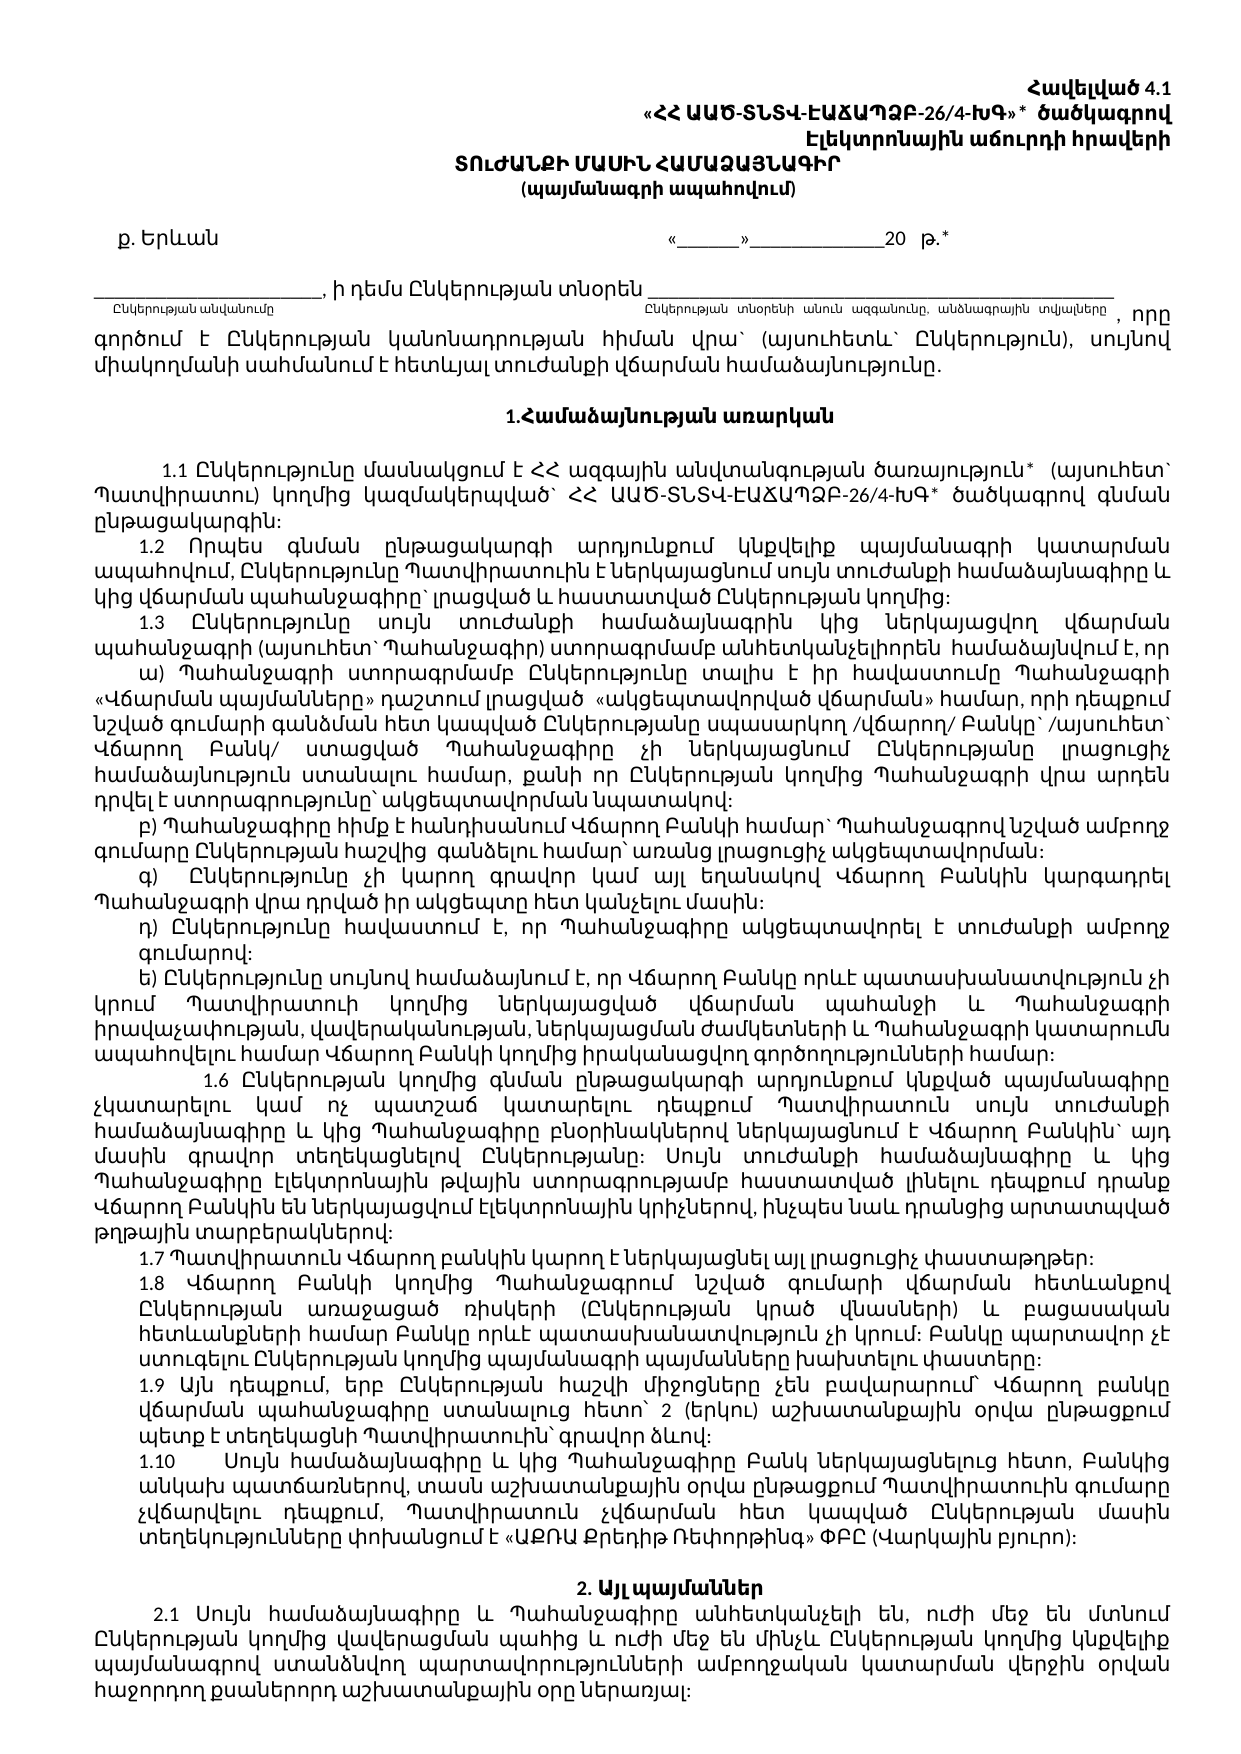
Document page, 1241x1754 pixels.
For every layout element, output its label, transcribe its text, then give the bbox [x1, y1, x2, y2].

text 1.8 Վճարող Բանկի կողմից Պահանջագրում նշված գումարի վճարման հետևանքով Ընկերության առաջացած ռիսկերի (Ընկերության կրած վնասների) և բացասական հետևանքների համար Բանկը որևէ պատասխանատվություն չի կրում: Բանկը պարտավոր չէ ստուգելու Ընկերության կողմից պայմանագրի պայմանները խախտելու փաստերը: [138, 1270, 1171, 1372]
text 2.1 Սույն համաձայնագիրը և Պահանջագիրը անհետկանչելի են, ուժի մեջ են մտնում Ընկերության կողմից վավերացման պահից և ուժի մեջ են մինչև Ընկերության կողմից կնքվելիք պայմանագրով ստանձնվող պարտավորությունների ամբողջական կատարման վերջին օրվան հաջորդող քսաներորդ աշխատանքային օրը ներառյալ: [94, 1601, 1171, 1702]
text դ) Ընկերությունը հավաստում է, որ Պահանջագիրը ակցեպտավորել է տուժանքի ամբողջ գումարով: [138, 914, 1171, 965]
text գ) Ընկերությունը չի կարող գրավոր կամ այլ եղանակով Վճարող Բանկին կարգադրել Պահանջագրի վրա դրված իր ակցեպտը հետ կանչելու մասին: [94, 864, 1171, 914]
text 2. Այլ պայմաններ [169, 1575, 1171, 1601]
text 1.7 Պատվիրատուն Վճարող բանկին կարող է ներկայացնել այլ լրացուցիչ փաստաթղթեր: [138, 1245, 1171, 1270]
text Ընկերության անվանումը Ընկերության տնօրենի անուն ազգանունը, անձնագրային տվյալները , որը գործում է Ընկերության կանոնադրության հիման վրա` (այսուհետև` Ընկերություն), սույնով միակողմանի սահմանում է հետևյալ տուժանքի վճարման համաձայնությունը. [94, 301, 1171, 377]
text (պայմանագրի ապահովում) [94, 177, 1171, 199]
text ՏՈւԺԱՆՔԻ ՄԱՍԻՆ ՀԱՄԱՁԱՅՆԱԳԻՐ [94, 151, 1171, 177]
text ք. Երևան «______»_____________20 թ.* [94, 225, 1171, 250]
text Հավելված 4.1 [94, 75, 1171, 100]
text 1.6 Ընկերության կողմից գնման ընթացակարգի արդյունքում կնքված պայմանագիրը չկատարելու կամ ոչ պատշաճ կատարելու դեպքում Պատվիրատուն սույն տուժանքի համաձայնագիրը և կից Պահանջագիրը բնօրինակներով ներկայացնում է Վճարող Բանկին` այդ մասին գրավոր տեղեկացնելով Ընկերությանը: Սույն տուժանքի համաձայնագիրը և կից Պահանջագիրը էլեկտրոնային թվային ստորագրությամբ հաստատված լինելու դեպքում դրանք Վճարող Բանկին են ներկայացվում էլեկտրոնային կրիչներով, ինչպես նաև դրանցից արտատպված թղթային տարբերակներով: [94, 1067, 1171, 1245]
text 1.2 Որպես գնման ընթացակարգի արդյունքում կնքվելիք պայմանագրի կատարման ապահովում, Ընկերությունը Պատվիրատուին է ներկայացնում սույն տուժանքի համաձայնագիրը և կից վճարման պահանջագիրը` լրացված և հաստատված Ընկերության կողմից: [94, 533, 1171, 609]
text Էլեկտրոնային աճուրդի հրավերի [94, 126, 1171, 151]
text 1.9 Այն դեպքում, երբ Ընկերության հաշվի միջոցները չեն բավարարում՝ Վճարող բանկը վճարման պահանջագիրը ստանալուց հետո՝ 2 (երկու) աշխատանքային օրվա ընթացքում պետք է տեղեկացնի Պատվիրատուին՝ գրավոր ձևով: [138, 1372, 1171, 1448]
text «ՀՀ ԱԱԾ-ՏՆՏՎ-ԷԱՃԱՊՁԲ-26/4-ԽԳ»* ծածկագրով [94, 100, 1171, 126]
text ա) Պահանջագրի ստորագրմամբ Ընկերությունը տալիս է իր հավաստումը Պահանջագրի «Վճարման պայմանները» դաշտում լրացված «ակցեպտավորված վճարման» համար, որի դեպքում նշված գումարի գանձման հետ կապված Ընկերությանը սպասարկող /վճարող/ Բանկը` /այսուհետ` Վճարող Բանկ/ ստացված Պահանջագիրը չի ներկայացնում Ընկերությանը լրացուցիչ համաձայնություն ստանալու համար, քանի որ Ընկերության կողմից Պահանջագրի վրա արդեն դրվել է ստորագրությունը՝ ակցեպտավորման նպատակով: [94, 660, 1171, 813]
text 1.1 Ընկերությունը մասնակցում է ՀՀ ազգային անվտանգության ծառայություն* (այսուհետ` Պատվիրատու) կողմից կազմակերպված` ՀՀ ԱԱԾ-ՏՆՏՎ-ԷԱՃԱՊՁԲ-26/4-ԽԳ* ծածկագրով գնման ընթացակարգին: [94, 457, 1171, 533]
text 1.3 Ընկերությունը սույն տուժանքի համաձայնագրին կից ներկայացվող վճարման պահանջագրի (այսուհետ` Պահանջագիր) ստորագրմամբ անհետկանչելիորեն համաձայնվում է, որ [94, 609, 1171, 660]
text բ) Պահանջագիրը հիմք է հանդիսանում Վճարող Բանկի համար` Պահանջագրով նշված ամբողջ գումարը Ընկերության հաշվից գանձելու համար՝ առանց լրացուցիչ ակցեպտավորման: [94, 813, 1171, 864]
text ե) Ընկերությունը սույնով համաձայնում է, որ Վճարող Բանկը որևէ պատասխանատվություն չի կրում Պատվիրատուի կողմից ներկայացված վճարման պահանջի և Պահանջագրի իրավաչափության, վավերականության, ներկայացման ժամկետների և Պահանջագրի կատարումն ապահովելու համար Վճարող Բանկի կողմից իրականացվող գործողությունների համար: [94, 965, 1171, 1067]
text 1.10 Սույն համաձայնագիրը և կից Պահանջագիրը Բանկ ներկայացնելուց հետո, Բանկից անկախ պատճառներով, տասն աշխատանքային օրվա ընթացքում Պատվիրատուին գումարը չվճարվելու դեպքում, Պատվիրատուն չվճարման հետ կապված Ընկերության մասին տեղեկությունները փոխանցում է «ԱՔՌԱ Քրեդիթ Ռեփորթինգ» ՓԲԸ (Վարկային բյուրո): [138, 1448, 1171, 1550]
text 1.Համաձայնության առարկան [169, 403, 1171, 428]
text ______________________, ի դեմս Ընկերության տնօրեն _____________________________________________ [94, 276, 1171, 301]
